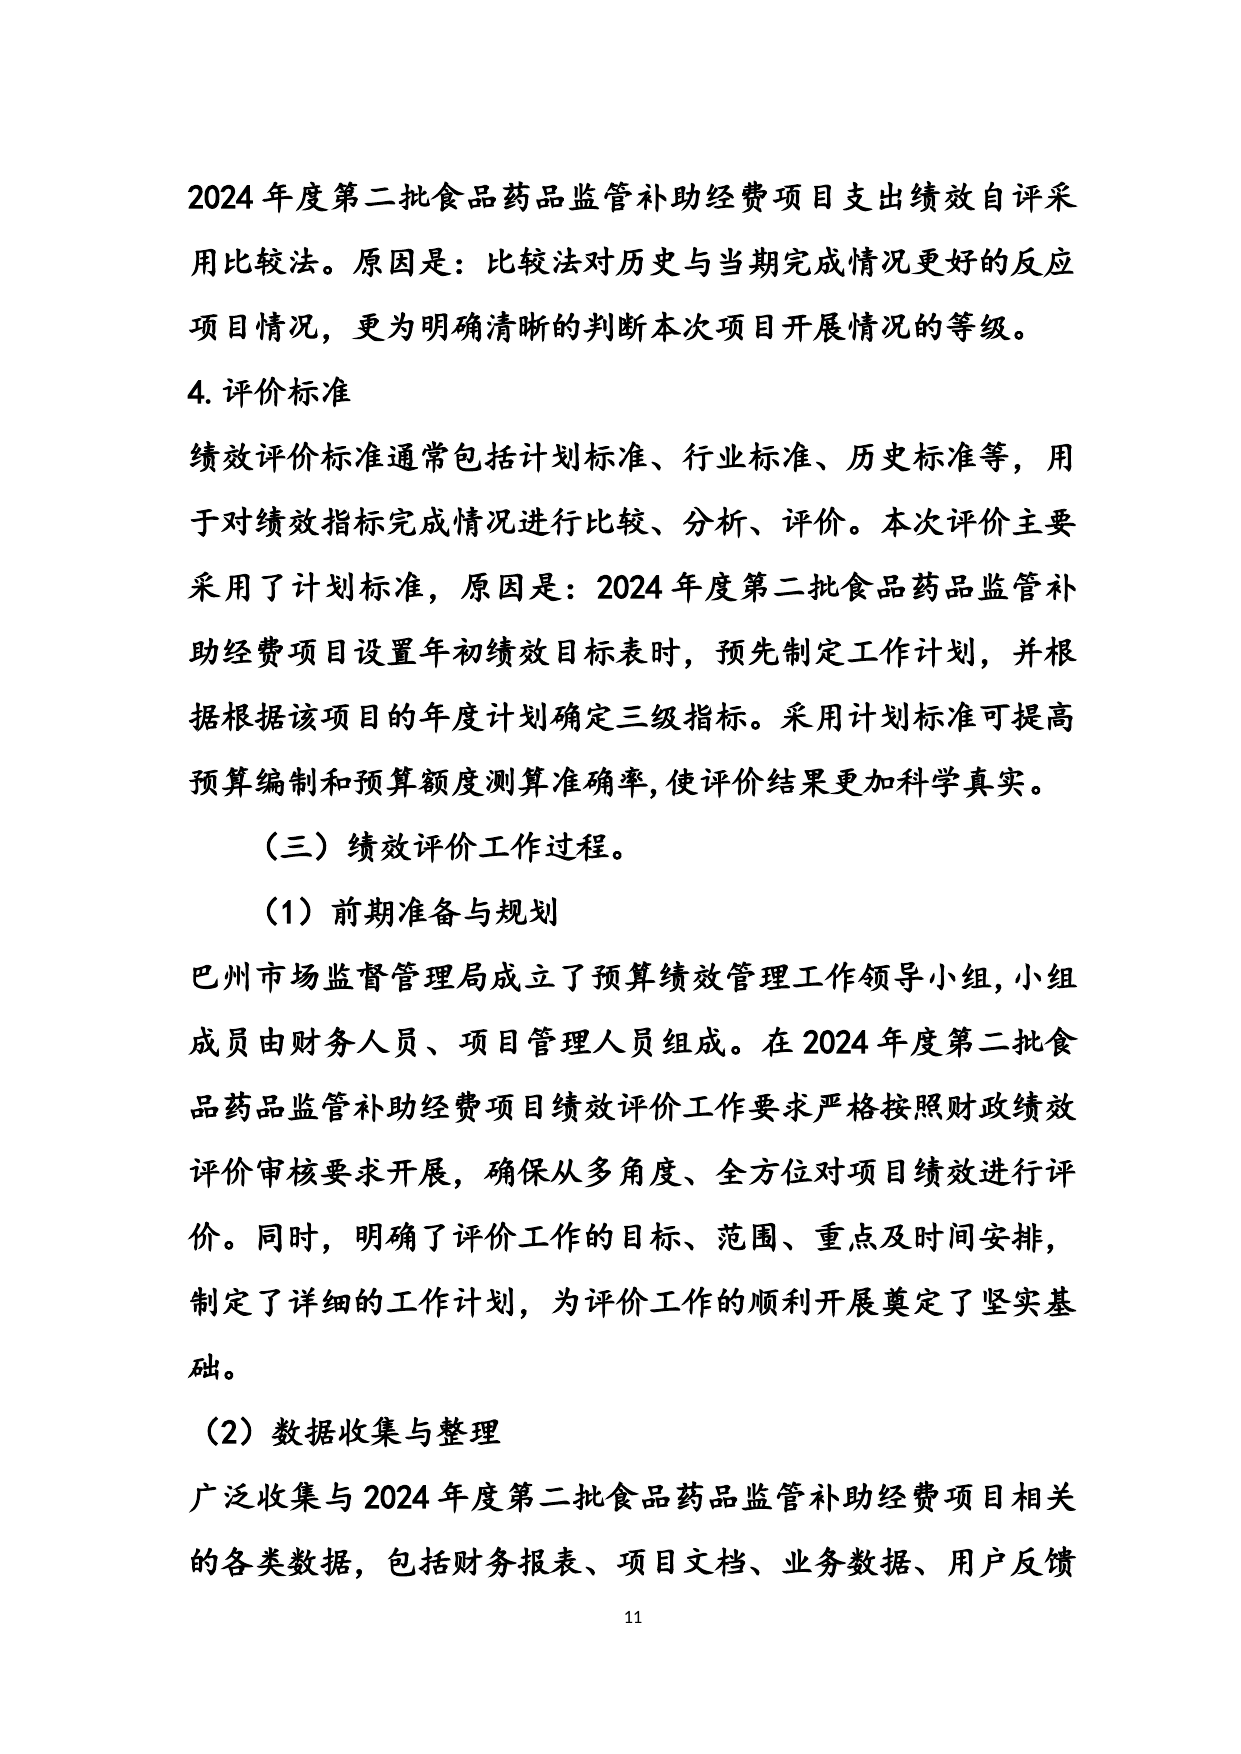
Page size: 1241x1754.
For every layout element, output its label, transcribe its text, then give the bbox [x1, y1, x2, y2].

text （三）绩效评价工作过程。 [187, 812, 1078, 877]
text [187, 877, 1078, 1592]
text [187, 162, 1078, 812]
